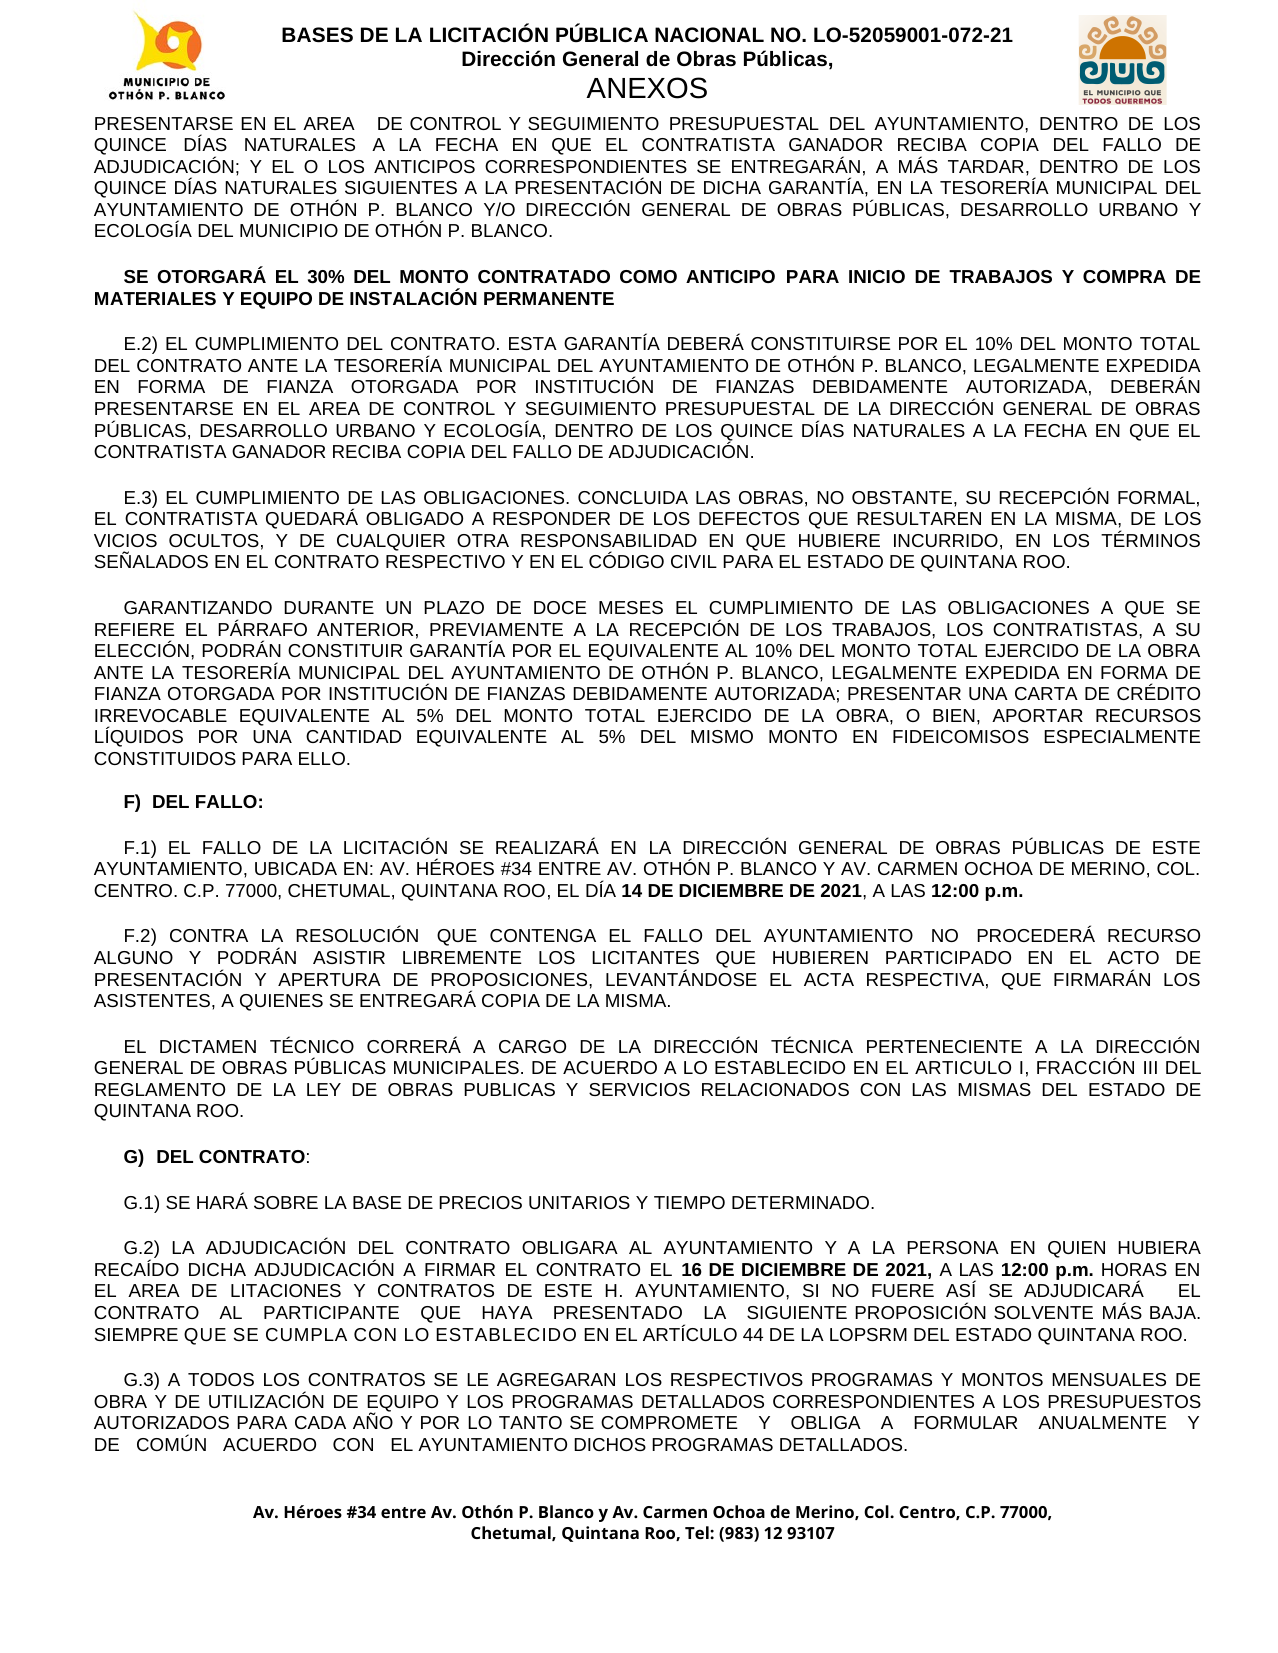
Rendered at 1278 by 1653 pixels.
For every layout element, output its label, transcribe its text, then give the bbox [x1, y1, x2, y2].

text G.3) A TODOS LOS CONTRATOS SE LE AGREGARAN LOS RESPECTIVOS PROGRAMAS Y MONTOS MENSUALES DE OBRA Y DE UTILIZACIÓN DE EQUIPO Y LOS PROGRAMAS DETALLADOS CORRESPONDIENTES A LOS PRESUPUESTOS AUTORIZADOS PARA CADA AÑO Y POR LO TANTO SE COMPROMETE Y OBLIGA A FORMULAR ANUALMENTE Y DE COMÚN ACUERDO CON EL AYUNTAMIENTO DICHOS PROGRAMAS DETALLADOS. [94, 1369, 1201, 1455]
text EL DICTAMEN TÉCNICO CORRERÁ A CARGO DE LA DIRECCIÓN TÉCNICA PERTENECIENTE A LA DIRECCIÓN GENERAL DE OBRAS PÚBLICAS MUNICIPALES. DE ACUERDO A LO ESTABLECIDO EN EL ARTICULO I, FRACCIÓN III DEL REGLAMENTO DE LA LEY DE OBRAS PUBLICAS Y SERVICIOS RELACIONADOS CON LAS MISMAS DEL ESTADO DE QUINTANA ROO. [94, 1036, 1201, 1122]
text E.3) EL CUMPLIMIENTO DE LAS OBLIGACIONES. CONCLUIDA LAS OBRAS, NO OBSTANTE, SU RECEPCIÓN FORMAL, EL CONTRATISTA QUEDARÁ OBLIGADO A RESPONDER DE LOS DEFECTOS QUE RESULTAREN EN LA MISMA, DE LOS VICIOS OCULTOS, Y DE CUALQUIER OTRA RESPONSABILIDAD EN QUE HUBIERE INCURRIDO, EN LOS TÉRMINOS SEÑALADOS EN EL CONTRATO RESPECTIVO Y EN EL CÓDIGO CIVIL PARA EL ESTADO DE QUINTANA ROO. [94, 487, 1201, 573]
text E.2) EL CUMPLIMIENTO DEL CONTRATO. ESTA GARANTÍA DEBERÁ CONSTITUIRSE POR EL 10% DEL MONTO TOTAL DEL CONTRATO ANTE LA TESORERÍA MUNICIPAL DEL AYUNTAMIENTO DE OTHÓN P. BLANCO, LEGALMENTE EXPEDIDA EN FORMA DE FIANZA OTORGADA POR INSTITUCIÓN DE FIANZAS DEBIDAMENTE AUTORIZADA, DEBERÁN PRESENTARSE EN EL AREA DE CONTROL Y SEGUIMIENTO PRESUPUESTAL DE LA DIRECCIÓN GENERAL DE OBRAS PÚBLICAS, DESARROLLO URBANO Y ECOLOGÍA, DENTRO DE LOS QUINCE DÍAS NATURALES A LA FECHA EN QUE EL CONTRATISTA GANADOR RECIBA COPIA DEL FALLO DE ADJUDICACIÓN. [94, 333, 1201, 462]
picture [1078, 15, 1167, 105]
text F.2) CONTRA LA RESOLUCIÓN QUE CONTENGA EL FALLO DEL AYUNTAMIENTO NO PROCEDERÁ RECURSO ALGUNO Y PODRÁN ASISTIR LIBREMENTE LOS LICITANTES QUE HUBIEREN PARTICIPADO EN EL ACTO DE PRESENTACIÓN Y APERTURA DE PROPOSICIONES, LEVANTÁNDOSE EL ACTA RESPECTIVA, QUE FIRMARÁN LOS ASISTENTES, A QUIENES SE ENTREGARÁ COPIA DE LA MISMA. [94, 925, 1201, 1012]
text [94, 112, 1201, 242]
text G.1) SE HARÁ SOBRE LA BASE DE PRECIOS UNITARIOS Y TIEMPO DETERMINADO. [94, 1192, 1201, 1213]
text SE OTORGARÁ EL 30% DEL MONTO CONTRATADO COMO ANTICIPO PARA INICIO DE TRABAJOS Y COMPRA DE MATERIALES Y EQUIPO DE INSTALACIÓN PERMANENTE [94, 266, 1201, 309]
text F) DEL FALLO: [94, 791, 1201, 812]
text GARANTIZANDO DURANTE UN PLAZO DE DOCE MESES EL CUMPLIMIENTO DE LAS OBLIGACIONES A QUE SE REFIERE EL PÁRRAFO ANTERIOR, PREVIAMENTE A LA RECEPCIÓN DE LOS TRABAJOS, LOS CONTRATISTAS, A SU ELECCIÓN, PODRÁN CONSTITUIR GARANTÍA POR EL EQUIVALENTE AL 10% DEL MONTO TOTAL EJERCIDO DE LA OBRA ANTE LA TESORERÍA MUNICIPAL DEL AYUNTAMIENTO DE OTHÓN P. BLANCO, LEGALMENTE EXPEDIDA EN FORMA DE FIANZA OTORGADA POR INSTITUCIÓN DE FIANZAS DEBIDAMENTE AUTORIZADA; PRESENTAR UNA CARTA DE CRÉDITO IRREVOCABLE EQUIVALENTE AL 5% DEL MONTO TOTAL EJERCIDO DE LA OBRA, O BIEN, APORTAR RECURSOS LÍQUIDOS POR UNA CANTIDAD EQUIVALENTE AL 5% DEL MISMO MONTO EN FIDEICOMISOS ESPECIALMENTE CONSTITUIDOS PARA ELLO. [94, 597, 1201, 769]
picture [104, 0, 237, 112]
text G) DEL CONTRATO: [94, 1146, 1201, 1167]
text G.2) LA ADJUDICACIÓN DEL CONTRATO OBLIGARA AL AYUNTAMIENTO Y A LA PERSONA EN QUIEN HUBIERA RECAÍDO DICHA ADJUDICACIÓN A FIRMAR EL CONTRATO EL 16 DE DICIEMBRE DE 2021, A LAS 12:00 p.m. HORAS EN EL AREA DE LITACIONES Y CONTRATOS DE ESTE H. AYUNTAMIENTO, SI NO FUERE ASÍ SE ADJUDICARÁ EL CONTRATO AL PARTICIPANTE QUE HAYA PRESENTADO LA SIGUIENTE PROPOSICIÓN SOLVENTE MÁS BAJA. SIEMPRE QUE SE CUMPLA CON LO ESTABLECIDO EN EL ARTÍCULO 44 DE LA LOPSRM DEL ESTADO QUINTANA ROO. [94, 1237, 1201, 1345]
text F.1) EL FALLO DE LA LICITACIÓN SE REALIZARÁ EN LA DIRECCIÓN GENERAL DE OBRAS PÚBLICAS DE ESTE AYUNTAMIENTO, UBICADA EN: AV. HÉROES #34 ENTRE AV. OTHÓN P. BLANCO Y AV. CARMEN OCHOA DE MERINO, COL. CENTRO. C.P. 77000, CHETUMAL, QUINTANA ROO, EL DÍA 14 DE DICIEMBRE DE 2021, A LAS 12:00 p.m. [94, 837, 1201, 901]
